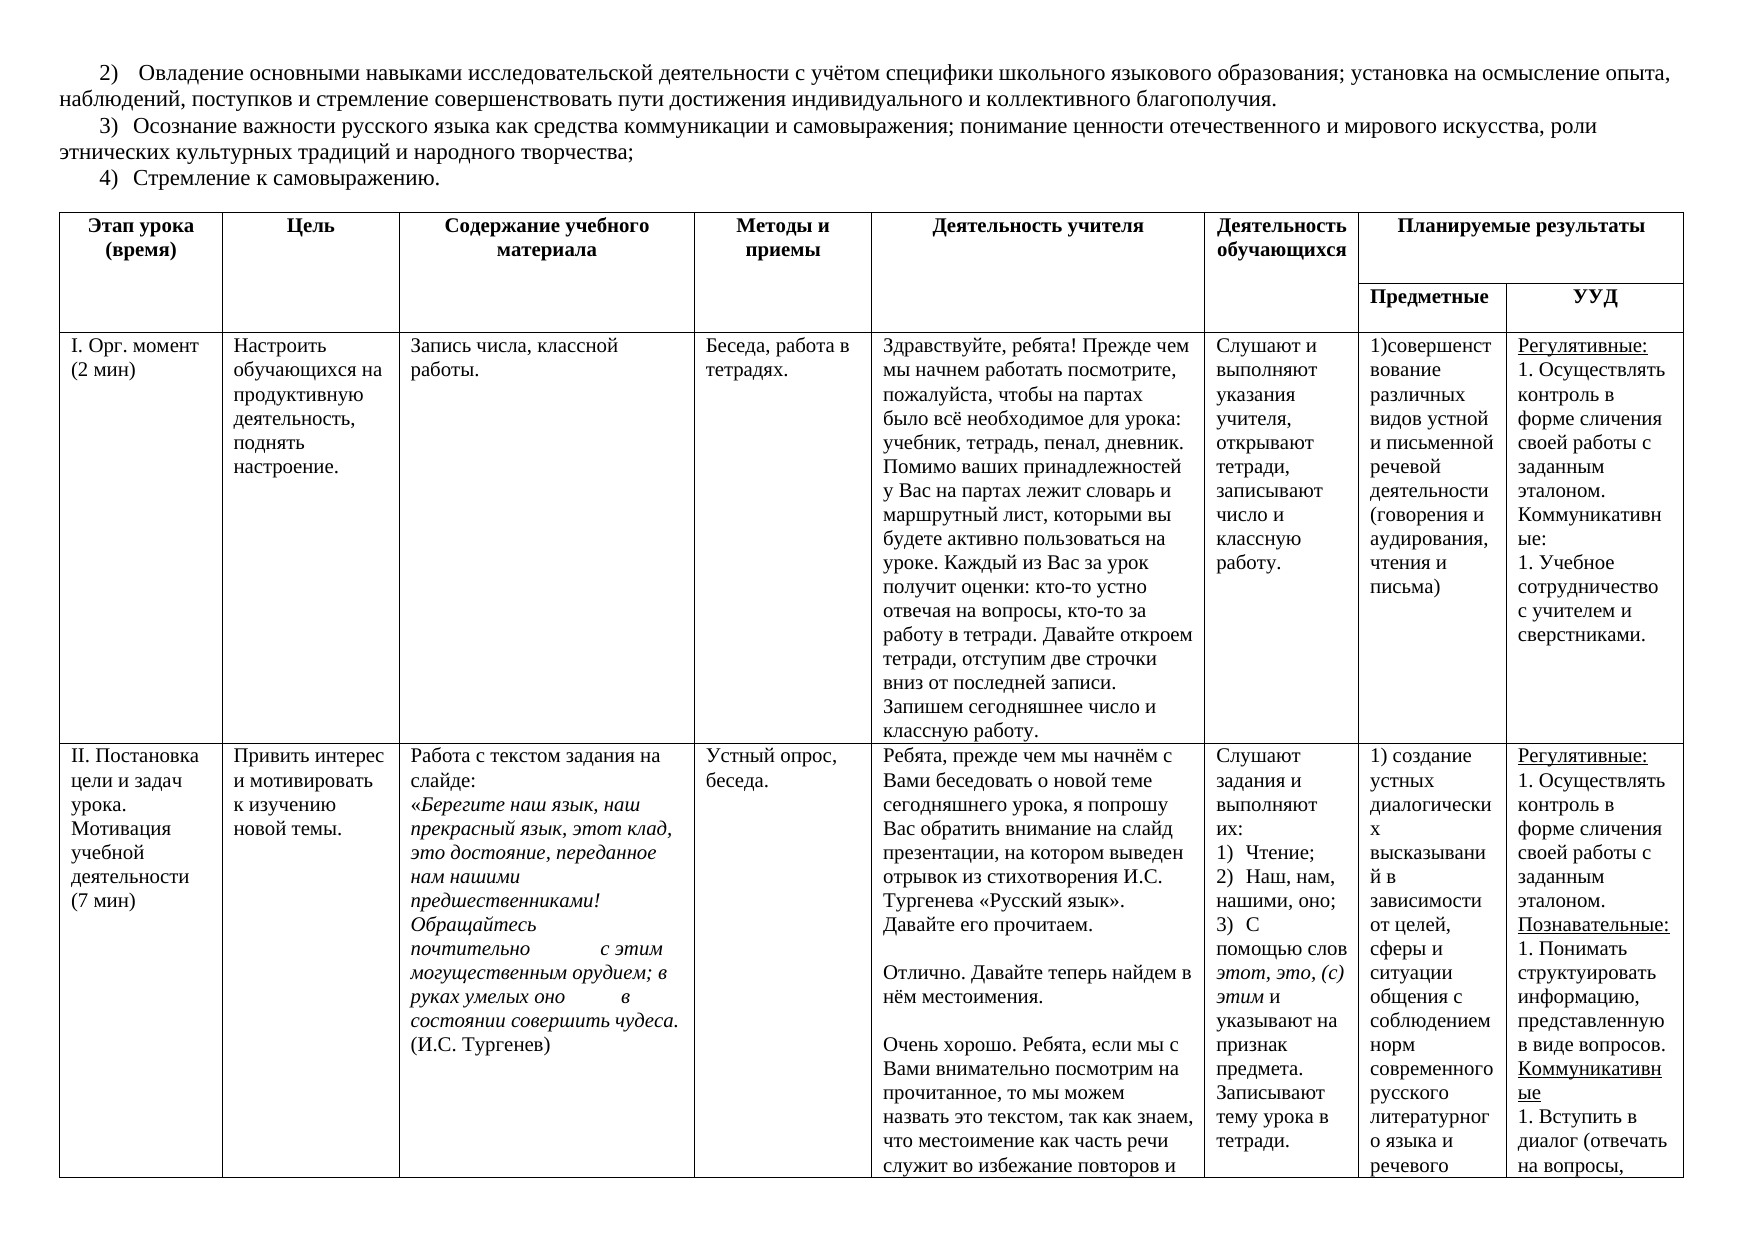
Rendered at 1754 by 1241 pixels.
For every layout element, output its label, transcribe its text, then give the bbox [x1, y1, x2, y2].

table_cell Предметные [1359, 284, 1506, 332]
table_header Цель [223, 213, 399, 332]
table_cell Здравствуйте, ребята! Прежде чем мы начнем работать посмотрите, пожалуйста, чтобы на партах было всё необходимое для урока: учебник, тетрадь, пенал, дневник. Помимо ваших принадлежностей у Вас на партах лежит словарь и маршрутный лист, которыми вы будете активно пользоваться на уроке. Каждый из Вас за урок получит оценки: кто-то устно отвечая на вопросы, кто-то за работу в тетради. Давайте откроем тетради, отступим две строчки вниз от последней записи. Запишем сегодняшнее число и классную работу. [872, 333, 1204, 742]
list Стремление к самовыражению. [59, 164, 1683, 191]
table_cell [695, 744, 871, 1177]
list Овладение основными навыками исследовательской деятельности с учётом специфики школьного языкового образования; установка на осмысление опыта, наблюдений, поступков и стремление совершенствовать пути достижения индивидуального и коллективного благополучия. [59, 59, 1683, 112]
table_cell 1)совершенствование различных видов устной и письменной речевой деятельности (говорения и аудирования, чтения и письма) [1359, 333, 1506, 742]
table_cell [1507, 744, 1683, 1177]
list Осознание важности русского языка как средства коммуникации и самовыражения; понимание ценности отечественного и мирового искусства, роли этнических культурных традиций и народного творчества; [59, 112, 1683, 164]
table_cell Слушают и выполняют указания учителя, открывают тетради, записывают число и классную работу. [1205, 333, 1358, 742]
table_header Деятельность обучающихся [1205, 213, 1358, 332]
table_header Методы и приемы [695, 213, 871, 332]
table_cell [60, 744, 222, 1177]
table_cell Настроить обучающихся на продуктивную деятельность, поднять настроение. [223, 333, 399, 742]
table_cell Запись числа, классной работы. [400, 333, 694, 742]
table_cell Регулятивные: 1. Осуществлять контроль в форме сличения своей работы с заданным эталоном. Коммуникативные: 1. Учебное сотрудничество с учителем и сверстниками. [1507, 333, 1683, 742]
table_header Деятельность учителя [872, 213, 1204, 332]
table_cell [223, 744, 399, 1177]
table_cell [1205, 744, 1358, 1177]
table_cell I. Орг. момент (2 мин) [60, 333, 222, 742]
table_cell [1359, 744, 1506, 1177]
table_header Планируемые результаты [1359, 213, 1683, 283]
table_header Этап урока (время) [60, 213, 222, 332]
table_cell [872, 744, 1204, 1177]
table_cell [400, 744, 694, 1177]
table_header Содержание учебного материала [400, 213, 694, 332]
table_cell УУД [1507, 284, 1683, 332]
table_cell Беседа, работа в тетрадях. [695, 333, 871, 742]
